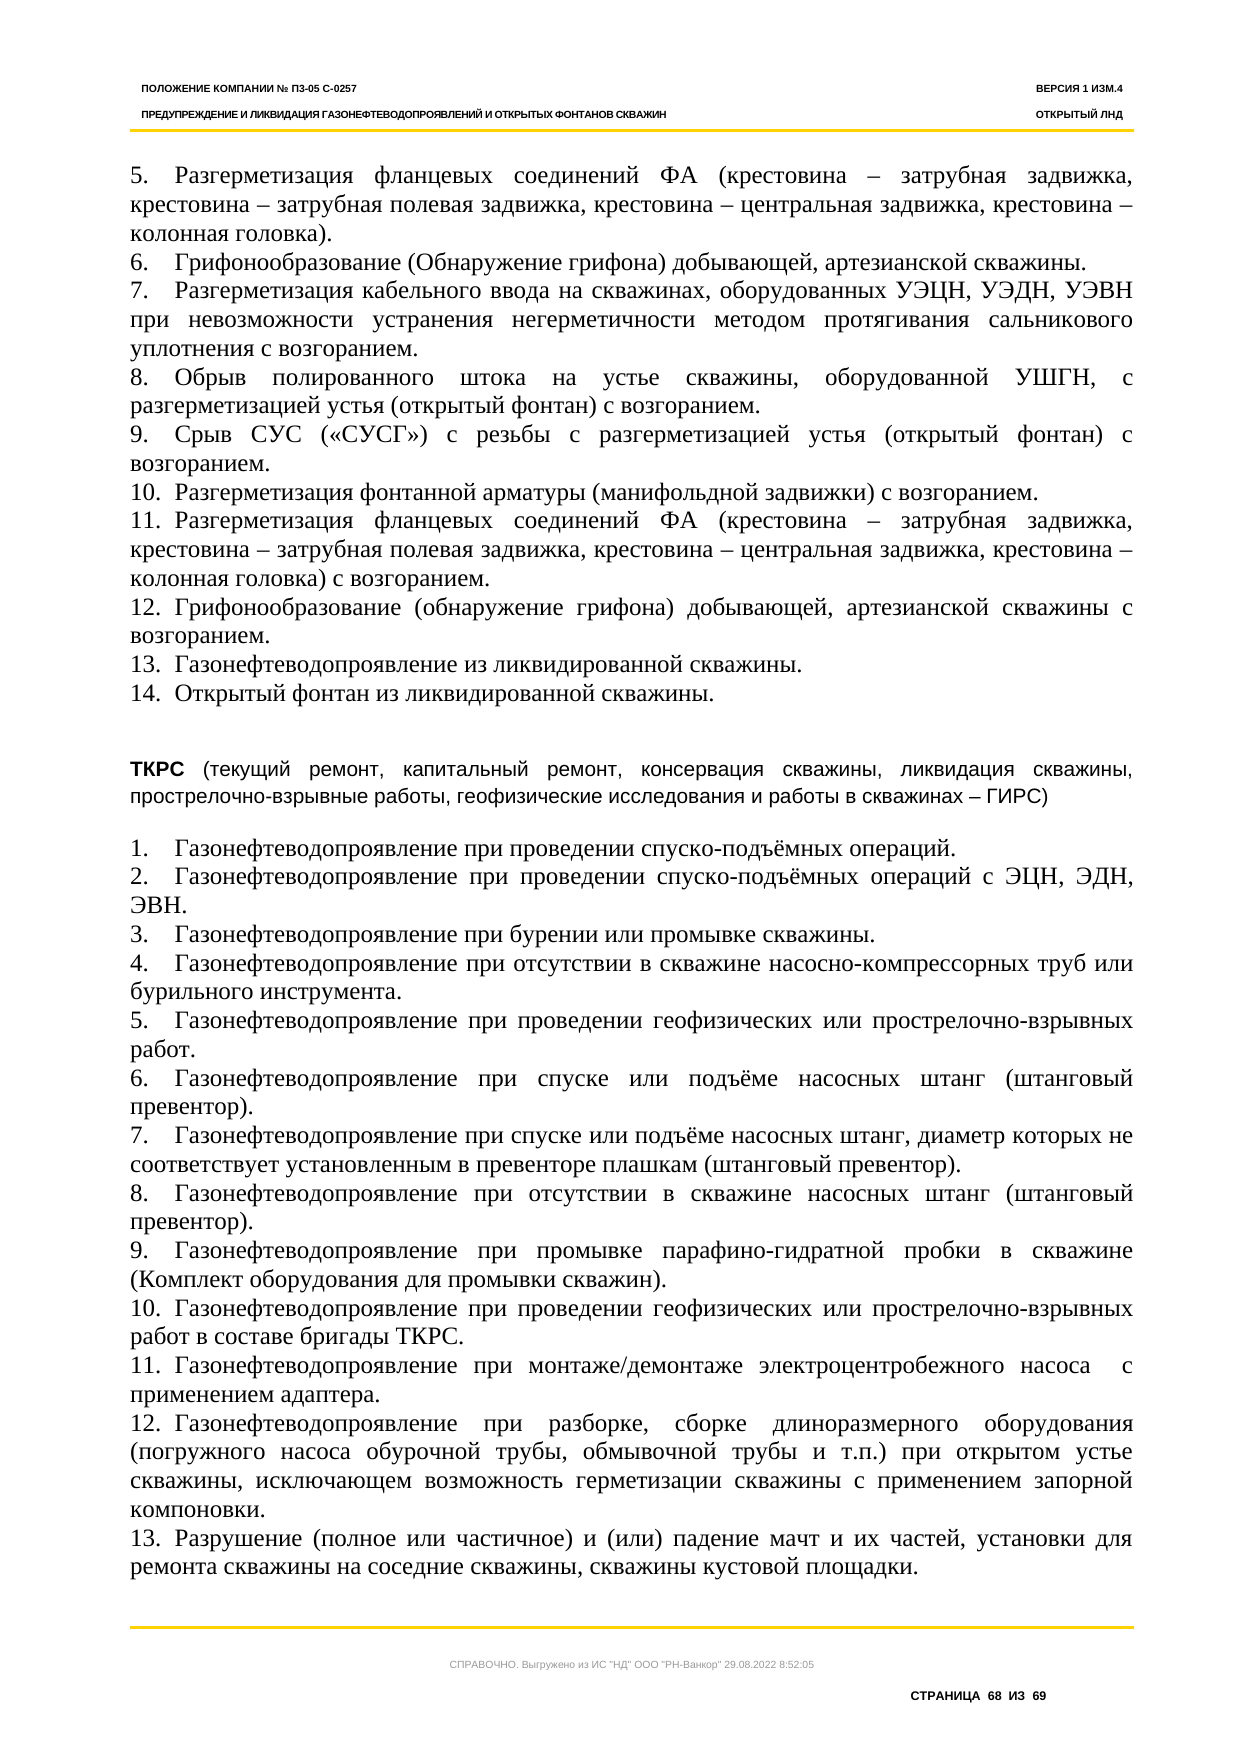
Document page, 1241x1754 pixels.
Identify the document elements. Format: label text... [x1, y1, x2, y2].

text 7. Газонефтеводопроявление при спуске или подъёме насосных штанг, диаметр которых не соответствует установленным в превенторе плашкам (штанговый превентор). [130, 1120, 1134, 1178]
text 10. Разгерметизация фонтанной арматуры (манифольдной задвижки) с возгоранием. [130, 477, 1134, 506]
text 7. Разгерметизация кабельного ввода на скважинах, оборудованных УЭЦН, УЭДН, УЭВН при невозможности устранения негерметичности методом протягивания сальникового уплотнения с возгоранием. [130, 276, 1134, 362]
text 14. Открытый фонтан из ликвидированной скважины. [130, 678, 1134, 707]
text 8. Обрыв полированного штока на устье скважины, оборудованной УШГН, с разгерметизацией устья (открытый фонтан) с возгоранием. [130, 362, 1134, 419]
text 4. Газонефтеводопроявление при отсутствии в скважине насосно-компрессорных труб или бурильного инструмента. [130, 948, 1134, 1005]
text 6. Газонефтеводопроявление при спуске или подъёме насосных штанг (штанговый превентор). [130, 1063, 1134, 1120]
text 6. Грифонообразование (Обнаружение грифона) добывающей, артезианской скважины. [130, 247, 1134, 276]
text 13. Газонефтеводопроявление из ликвидированной скважины. [130, 649, 1134, 678]
text 1. Газонефтеводопроявление при проведении спуско-подъёмных операций. [130, 833, 1134, 861]
text 9. Срыв СУС («СУСГ») с резьбы с разгерметизацией устья (открытый фонтан) с возгоранием. [130, 419, 1134, 477]
text 5. Разгерметизация фланцевых соединений ФА (крестовина – затрубная задвижка, крестовина – затрубная полевая задвижка, крестовина – центральная задвижка, крестовина – колонная головка). [130, 161, 1134, 247]
text 5. Газонефтеводопроявление при проведении геофизических или прострелочно-взрывных работ. [130, 1005, 1134, 1063]
text 13. Разрушение (полное или частичное) и (или) падение мачт и их частей, установки для ремонта скважины на соседние скважины, скважины кустовой площадки. [130, 1523, 1134, 1580]
text 12. Газонефтеводопроявление при разборке, сборке длиноразмерного оборудования (погружного насоса обурочной трубы, обмывочной трубы и т.п.) при открытом устье скважины, исключающем возможность герметизации скважины с применением запорной компоновки. [130, 1408, 1134, 1523]
text ТКРС (текущий ремонт, капитальный ремонт, консервация скважины, ликвидация скважины, прострелочно-взрывные работы, геофизические исследования и работы в скважинах – ГИРС) [130, 757, 1134, 808]
text 8. Газонефтеводопроявление при отсутствии в скважине насосных штанг (штанговый превентор). [130, 1178, 1134, 1235]
text 2. Газонефтеводопроявление при проведении спуско-подъёмных операций с ЭЦН, ЭДН, ЭВН. [130, 861, 1134, 919]
text 9. Газонефтеводопроявление при промывке парафино-гидратной пробки в скважине (Комплект оборудования для промывки скважин). [130, 1235, 1134, 1293]
text 3. Газонефтеводопроявление при бурении или промывке скважины. [130, 919, 1134, 948]
text 11. Газонефтеводопроявление при монтаже/демонтаже электроцентробежного насоса c применением адаптера. [130, 1350, 1134, 1408]
text 10. Газонефтеводопроявление при проведении геофизических или прострелочно-взрывных работ в составе бригады ТКРС. [130, 1293, 1134, 1350]
text 11. Разгерметизация фланцевых соединений ФА (крестовина – затрубная задвижка, крестовина – затрубная полевая задвижка, крестовина – центральная задвижка, крестовина – колонная головка) с возгоранием. [130, 506, 1134, 592]
text 12. Грифонообразование (обнаружение грифона) добывающей, артезианской скважины с возгоранием. [130, 592, 1134, 649]
